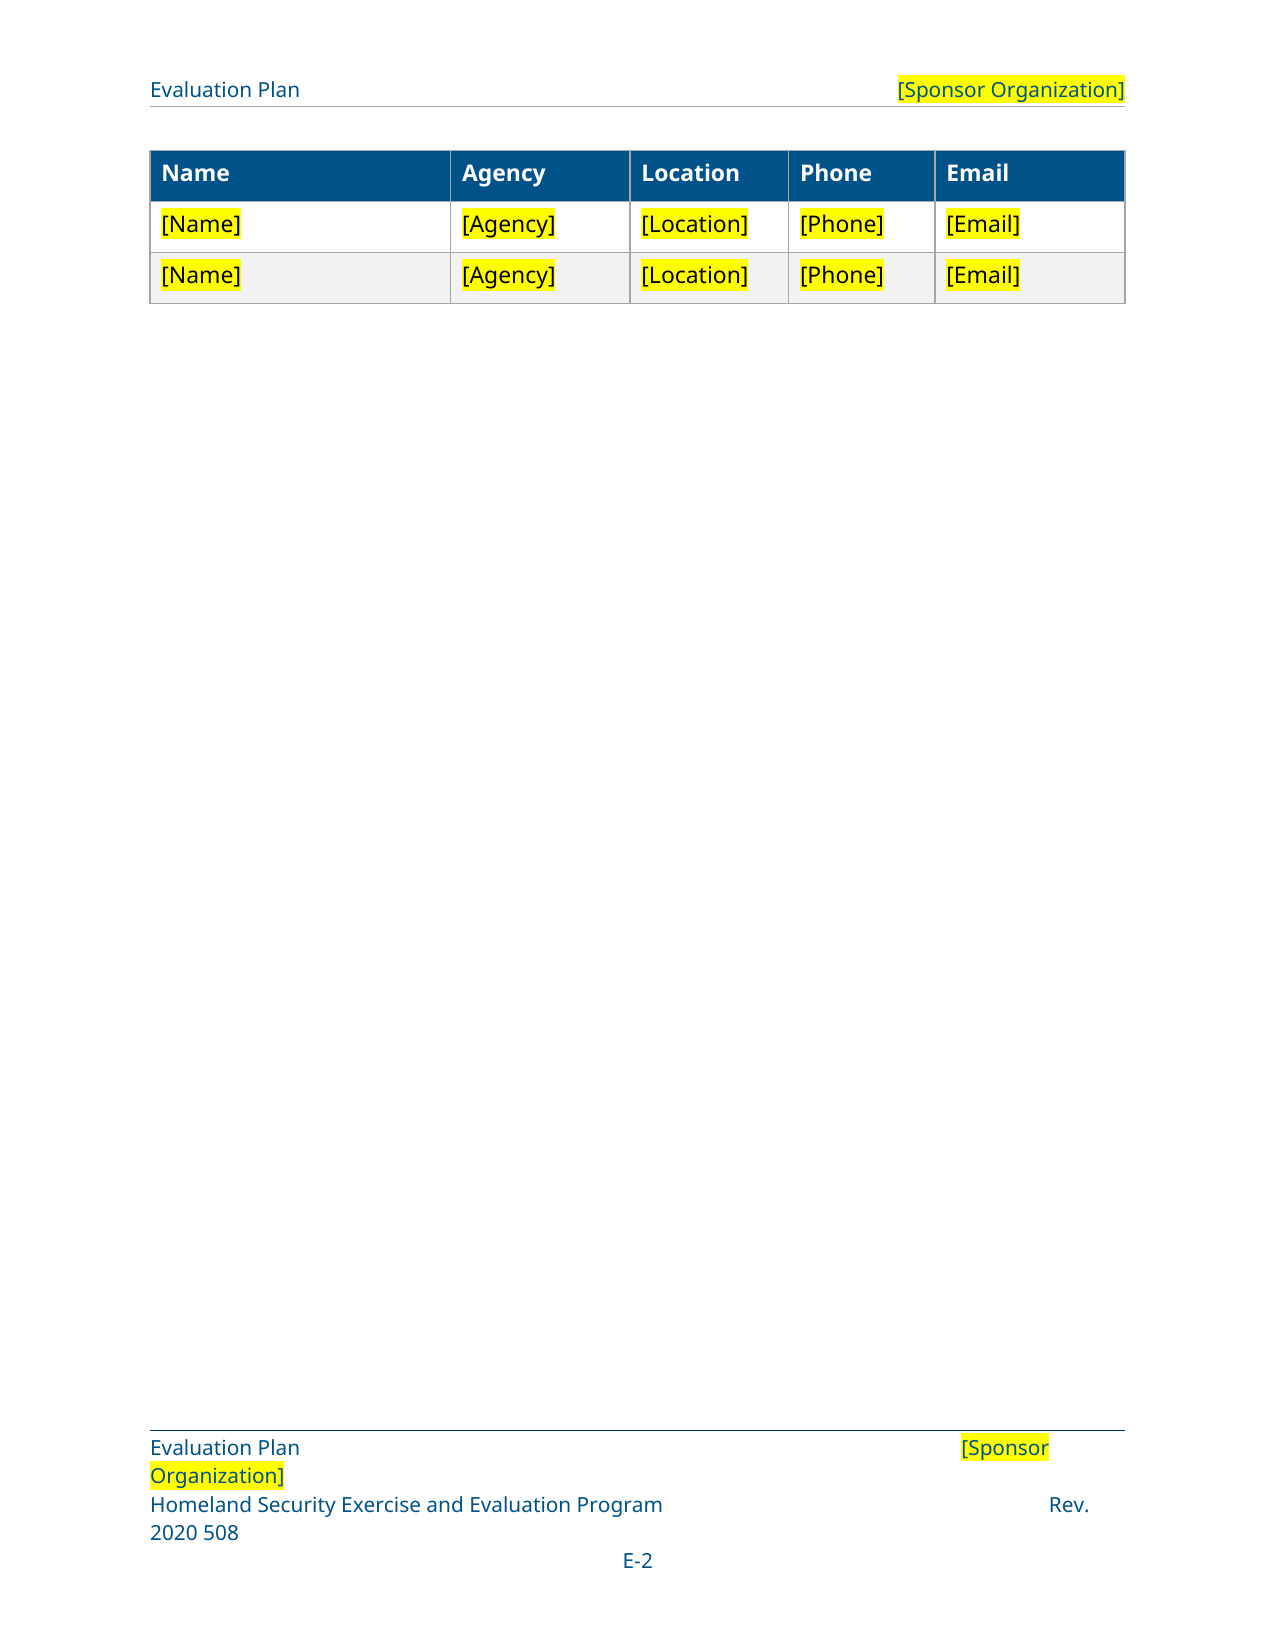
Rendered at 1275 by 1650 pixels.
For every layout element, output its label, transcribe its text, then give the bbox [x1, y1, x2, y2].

table_header Location [631, 151, 788, 201]
table_header Name [151, 151, 450, 201]
table_header Email [936, 151, 1124, 201]
table_cell [Agency] [451, 253, 629, 303]
table_cell [Phone] [789, 253, 934, 303]
table_cell [Phone] [789, 202, 934, 252]
table_cell [Email] [936, 202, 1124, 252]
table_cell [Agency] [451, 202, 629, 252]
table_cell [Email] [936, 253, 1124, 303]
table_cell [Name] [151, 253, 450, 303]
table_cell [Name] [151, 202, 450, 252]
table_cell [Location] [631, 202, 788, 252]
table_header Phone [789, 151, 934, 201]
table_header Agency [451, 151, 629, 201]
table_cell [Location] [631, 253, 788, 303]
